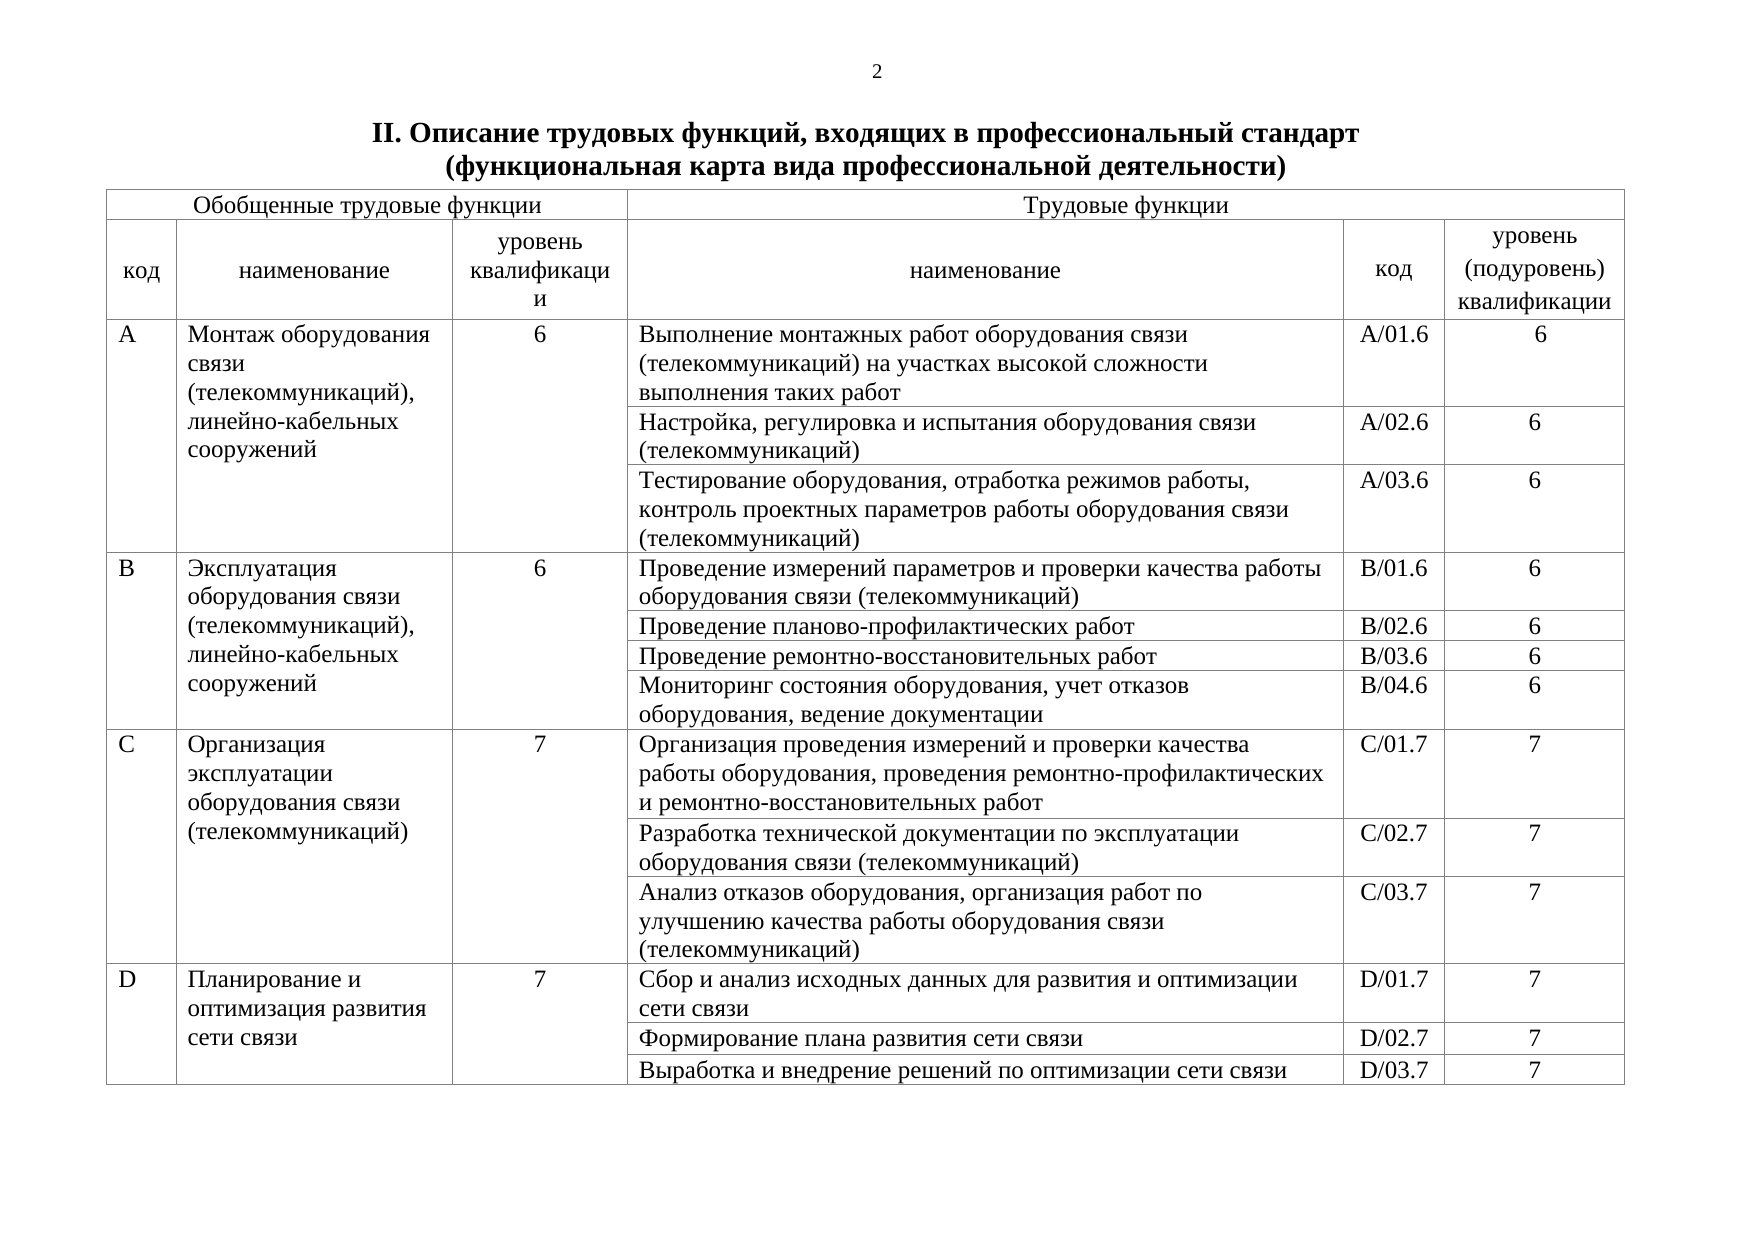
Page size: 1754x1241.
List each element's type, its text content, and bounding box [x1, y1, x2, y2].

table_cell С [107, 730, 176, 963]
table_cell А/01.6 [1344, 320, 1444, 406]
table_header II. Описание трудовых функций, входящих в профессиональный стандарт (функциональная карта вида профессиональной деятельности) [107, 108, 1624, 189]
table_cell 7 [1445, 877, 1624, 963]
table_cell Проведение планово-профилактических работ [628, 611, 1343, 640]
table_cell В [107, 553, 176, 728]
table_cell В/03.6 [1344, 641, 1444, 669]
table_cell Проведение ремонтно-восстановительных работ [628, 641, 1343, 669]
table_cell D/03.7 [1344, 1055, 1444, 1084]
table_cell 7 [1445, 1055, 1624, 1084]
table_cell Формирование плана развития сети связи [628, 1023, 1343, 1054]
table_cell 6 [453, 320, 627, 552]
table_cell Тестирование оборудования, отработка режимов работы, контроль проектных параметров работы оборудования связи (телекоммуникаций) [628, 465, 1343, 552]
table_cell 6 [1445, 671, 1624, 728]
table_cell 7 [453, 964, 627, 1084]
table_cell наименование [628, 220, 1343, 318]
table_cell Настройка, регулировка и испытания оборудования связи (телекоммуникаций) [628, 407, 1343, 464]
table_cell 7 [1445, 730, 1624, 817]
table_cell 7 [1445, 964, 1624, 1022]
table_cell Организация проведения измерений и проверки качества работы оборудования, проведения ремонтно-профилактических и ремонтно-восстановительных работ [628, 730, 1343, 817]
table_cell код [107, 220, 176, 318]
table_cell Эксплуатация оборудования связи (телекоммуникаций), линейно-кабельных сооружений [177, 553, 452, 728]
table_cell D [107, 964, 176, 1084]
table_cell Выполнение монтажных работ оборудования связи (телекоммуникаций) на участках высокой сложности выполнения таких работ [628, 320, 1343, 406]
table_cell 7 [453, 730, 627, 963]
table_cell наименование [177, 220, 452, 318]
table_cell Проведение измерений параметров и проверки качества работы оборудования связи (телекоммуникаций) [628, 553, 1343, 610]
table_cell 6 [453, 553, 627, 728]
table_cell 6 [1445, 320, 1624, 406]
table_cell В/04.6 [1344, 671, 1444, 728]
table_cell В/01.6 [1344, 553, 1444, 610]
table_cell уровень квалификации [453, 220, 627, 318]
table_cell 6 [1445, 407, 1624, 464]
table_cell 7 [1445, 819, 1624, 876]
table_cell В/02.6 [1344, 611, 1444, 640]
table_cell Мониторинг состояния оборудования, учет отказов оборудования, ведение документации [628, 671, 1343, 728]
table_cell уровень (подуровень) квалификации [1445, 220, 1624, 318]
table_cell 6 [1445, 611, 1624, 640]
table_cell Организация эксплуатации оборудования связи (телекоммуникаций) [177, 730, 452, 963]
table_cell А [107, 320, 176, 552]
table_cell Планирование и оптимизация развития сети связи [177, 964, 452, 1084]
table_cell 6 [1445, 641, 1624, 669]
table_cell Трудовые функции [628, 190, 1624, 219]
table_cell Выработка и внедрение решений по оптимизации сети связи [628, 1055, 1343, 1084]
table_cell Сбор и анализ исходных данных для развития и оптимизации сети связи [628, 964, 1343, 1022]
table_cell С/02.7 [1344, 819, 1444, 876]
table_cell С/03.7 [1344, 877, 1444, 963]
table_cell Обобщенные трудовые функции [107, 190, 627, 219]
table_cell А/02.6 [1344, 407, 1444, 464]
table_cell D/01.7 [1344, 964, 1444, 1022]
table_cell 6 [1445, 465, 1624, 552]
table_cell код [1344, 220, 1444, 318]
table_cell А/03.6 [1344, 465, 1444, 552]
table_cell Анализ отказов оборудования, организация работ по улучшению качества работы оборудования связи (телекоммуникаций) [628, 877, 1343, 963]
table_cell 6 [1445, 553, 1624, 610]
table_cell С/01.7 [1344, 730, 1444, 817]
table_cell Монтаж оборудования связи (телекоммуникаций), линейно-кабельных сооружений [177, 320, 452, 552]
table_cell 7 [1445, 1023, 1624, 1054]
table_cell D/02.7 [1344, 1023, 1444, 1054]
table_cell Разработка технической документации по эксплуатации оборудования связи (телекоммуникаций) [628, 819, 1343, 876]
